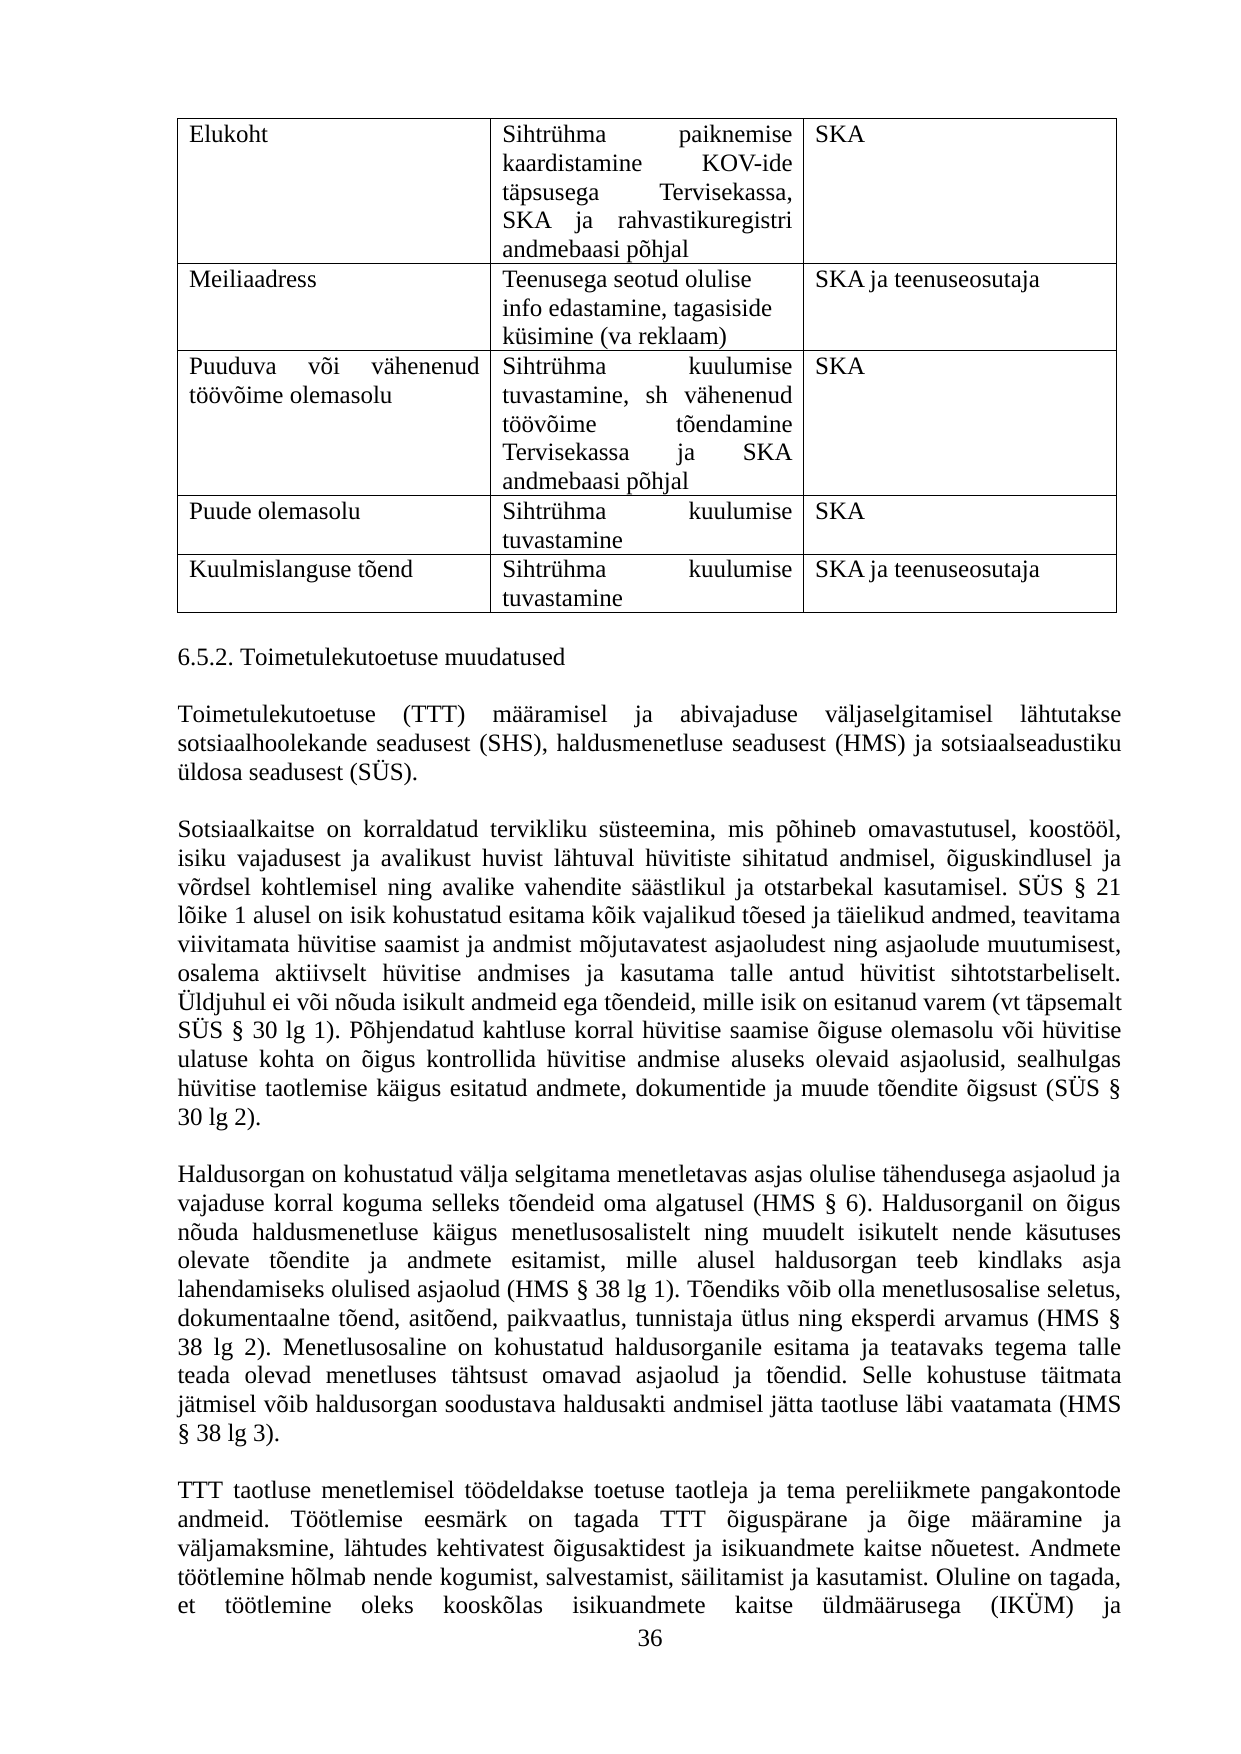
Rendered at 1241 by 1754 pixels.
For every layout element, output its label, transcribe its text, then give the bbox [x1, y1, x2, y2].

table_cell Meiliaadress [178, 264, 490, 350]
table_cell SKA [804, 351, 1116, 495]
table_cell SKA [804, 119, 1116, 263]
table_cell Puuduva või vähenenud töövõime olemasolu [178, 351, 490, 495]
text Toimetulekutoetuse (TTT) määramisel ja abivajaduse väljaselgitamisel lähtutakse sotsiaalhoolekande seadusest (SHS), haldusmenetluse seadusest (HMS) ja sotsiaalseadustiku üldosa seadusest (SÜS). [177, 699, 1122, 786]
table_cell Sihtrühma kuulumise tuvastamine [491, 496, 803, 553]
text Haldusorgan on kohustatud välja selgitama menetletavas asjas olulise tähendusega asjaolud ja vajaduse korral koguma selleks tõendeid oma algatusel (HMS § 6). Haldusorganil on õigus nõuda haldusmenetluse käigus menetlusosalistelt ning muudelt isikutelt nende käsutuses olevate tõendite ja andmete esitamist, mille alusel haldusorgan teeb kindlaks asja lahendamiseks olulised asjaolud (HMS § 38 lg 1). Tõendiks võib olla menetlusosalise seletus, dokumentaalne tõend, asitõend, paikvaatlus, tunnistaja ütlus ning eksperdi arvamus (HMS § 38 lg 2). Menetlusosaline on kohustatud haldusorganile esitama ja teatavaks tegema talle teada olevad menetluses tähtsust omavad asjaolud ja tõendid. Selle kohustuse täitmata jätmisel võib haldusorgan soodustava haldusakti andmisel jätta taotluse läbi vaatamata (HMS § 38 lg 3). [177, 1159, 1122, 1447]
text Sotsiaalkaitse on korraldatud tervikliku süsteemina, mis põhineb omavastutusel, koostööl, isiku vajadusest ja avalikust huvist lähtuval hüvitiste sihitatud andmisel, õiguskindlusel ja võrdsel kohtlemisel ning avalike vahendite säästlikul ja otstarbekal kasutamisel. SÜS § 21 lõike 1 alusel on isik kohustatud esitama kõik vajalikud tõesed ja täielikud andmed, teavitama viivitamata hüvitise saamist ja andmist mõjutavatest asjaoludest ning asjaolude muutumisest, osalema aktiivselt hüvitise andmises ja kasutama talle antud hüvitist sihtotstarbeliselt. Üldjuhul ei või nõuda isikult andmeid ega tõendeid, mille isik on esitanud varem (vt täpsemalt SÜS § 30 lg 1). Põhjendatud kahtluse korral hüvitise saamise õiguse olemasolu või hüvitise ulatuse kohta on õigus kontrollida hüvitise andmise aluseks olevaid asjaolusid, sealhulgas hüvitise taotlemise käigus esitatud andmete, dokumentide ja muude tõendite õigsust (SÜS § 30 lg 2). [177, 814, 1122, 1131]
table_cell Sihtrühma kuulumise tuvastamine, sh vähenenud töövõime tõendamine Tervisekassa ja SKA andmebaasi põhjal [491, 351, 803, 495]
table_cell Kuulmislanguse tõend [178, 555, 490, 612]
table_cell SKA [804, 496, 1116, 553]
table_cell SKA ja teenuseosutaja [804, 555, 1116, 612]
table_cell Sihtrühma kuulumise tuvastamine [491, 555, 803, 612]
text 6.5.2. Toimetulekutoetuse muudatused [177, 642, 1122, 671]
table_cell Elukoht [178, 119, 490, 263]
table_cell Sihtrühma paiknemise kaardistamine KOV-ide täpsusega Tervisekassa, SKA ja rahvastikuregistri andmebaasi põhjal [491, 119, 803, 263]
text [177, 1476, 1122, 1619]
table_cell SKA ja teenuseosutaja [804, 264, 1116, 350]
table_cell Puude olemasolu [178, 496, 490, 553]
table_cell Teenusega seotud olulise info edastamine, tagasiside küsimine (va reklaam) [491, 264, 803, 350]
